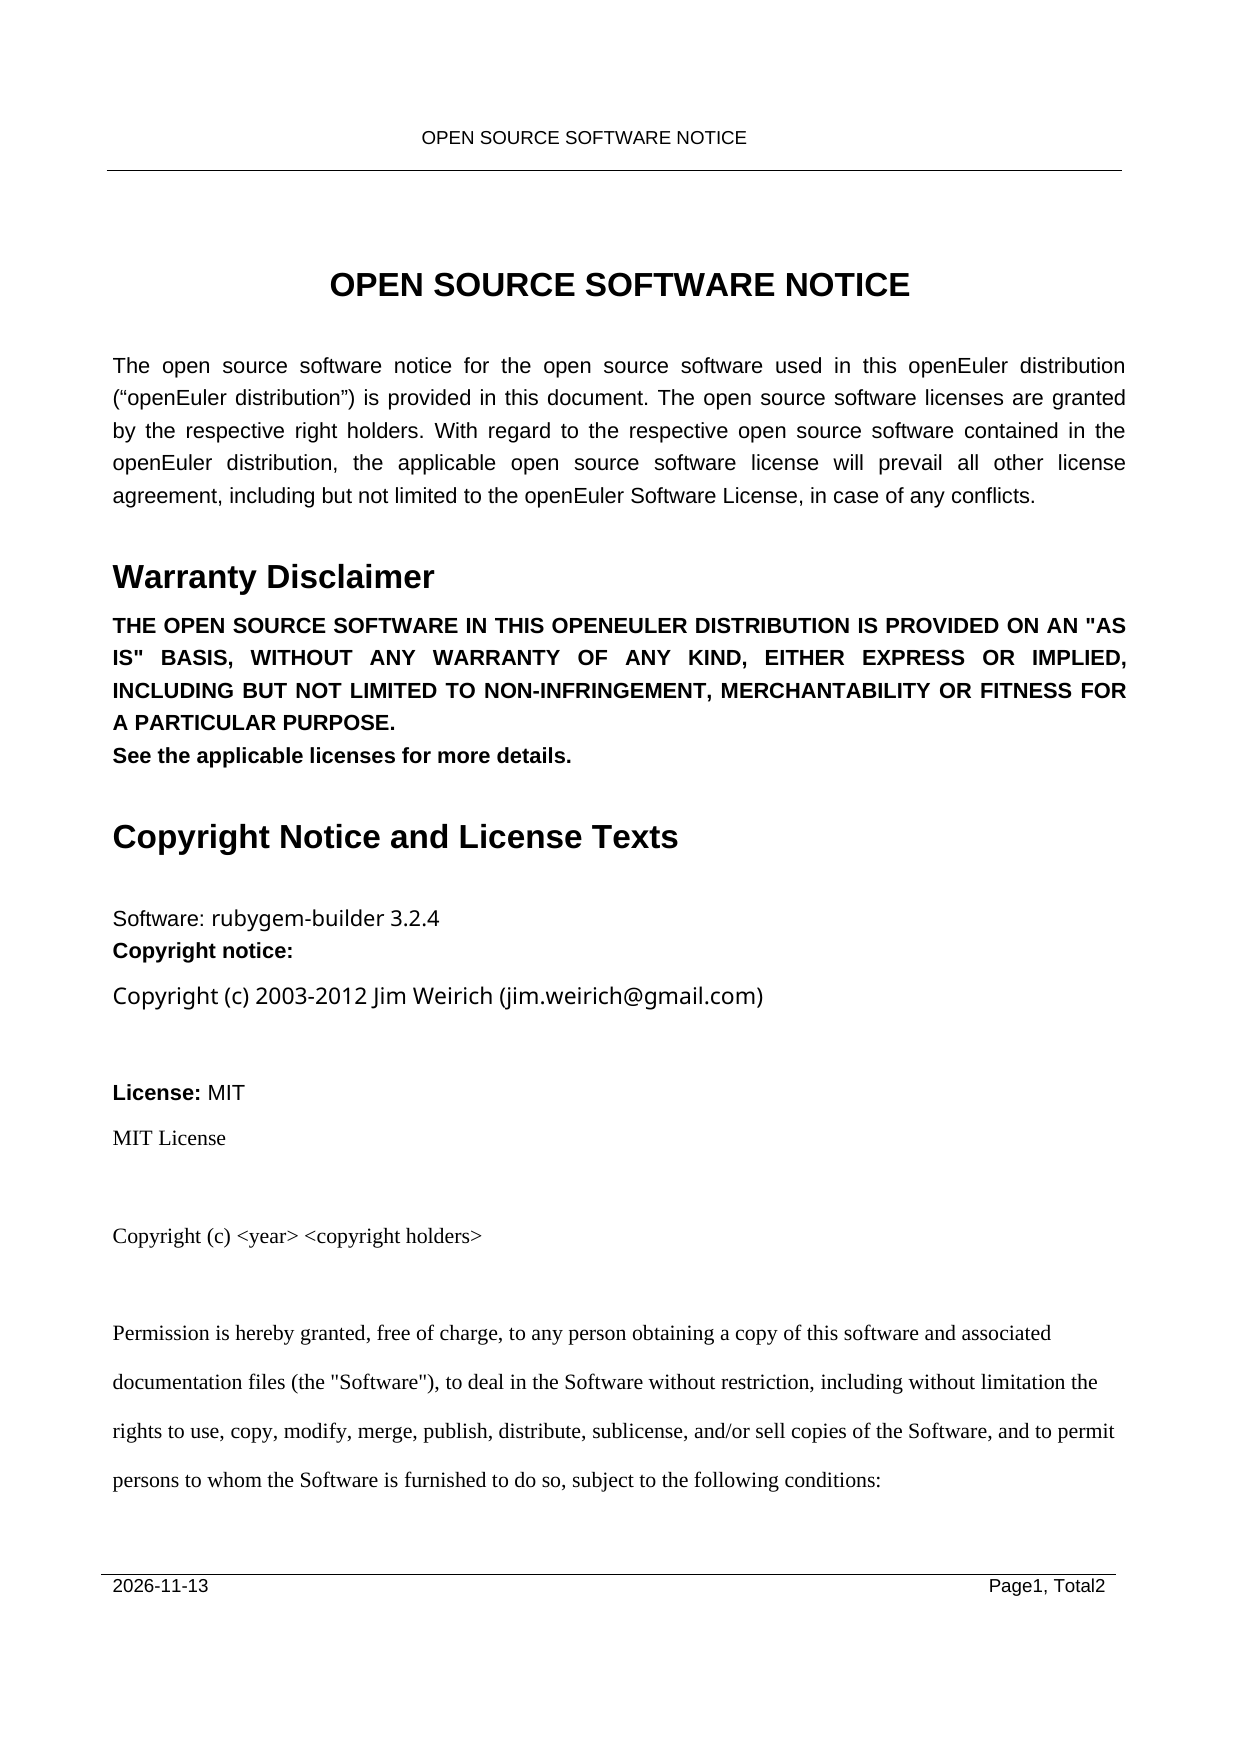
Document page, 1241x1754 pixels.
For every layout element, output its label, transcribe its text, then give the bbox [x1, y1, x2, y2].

text THE OPEN SOURCE SOFTWARE IN THIS OPENEULER DISTRIBUTION IS PROVIDED ON AN "AS IS" BASIS, WITHOUT ANY WARRANTY OF ANY KIND, EITHER EXPRESS OR IMPLIED, INCLUDING BUT NOT LIMITED TO NON-INFRINGEMENT, MERCHANTABILITY OR FITNESS FOR A PARTICULAR PURPOSE. See the applicable licenses for more details. [112, 609, 1128, 771]
text Copyright notice: [112, 934, 1128, 966]
text License: MIT [112, 1077, 1128, 1109]
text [112, 1122, 1128, 1495]
text Software: rubygem-builder 3.2.4 [112, 901, 1128, 934]
text The open source software notice for the open source software used in this openEuler distribution (“openEuler distribution”) is provided in this document. The open source software licenses are granted by the respective right holders. With regard to the respective open source software contained in the openEuler distribution, the applicable open source software license will prevail all other license agreement, including but not limited to the openEuler Software License, in case of any conflicts. [112, 349, 1128, 511]
text OPEN SOURCE SOFTWARE NOTICE [112, 251, 1128, 316]
text Copyright (c) 2003-2012 Jim Weirich (jim.weirich@gmail.com) [112, 979, 1128, 1060]
text Copyright Notice and License Texts [112, 804, 1128, 869]
text Warranty Disclaimer [112, 544, 1128, 609]
